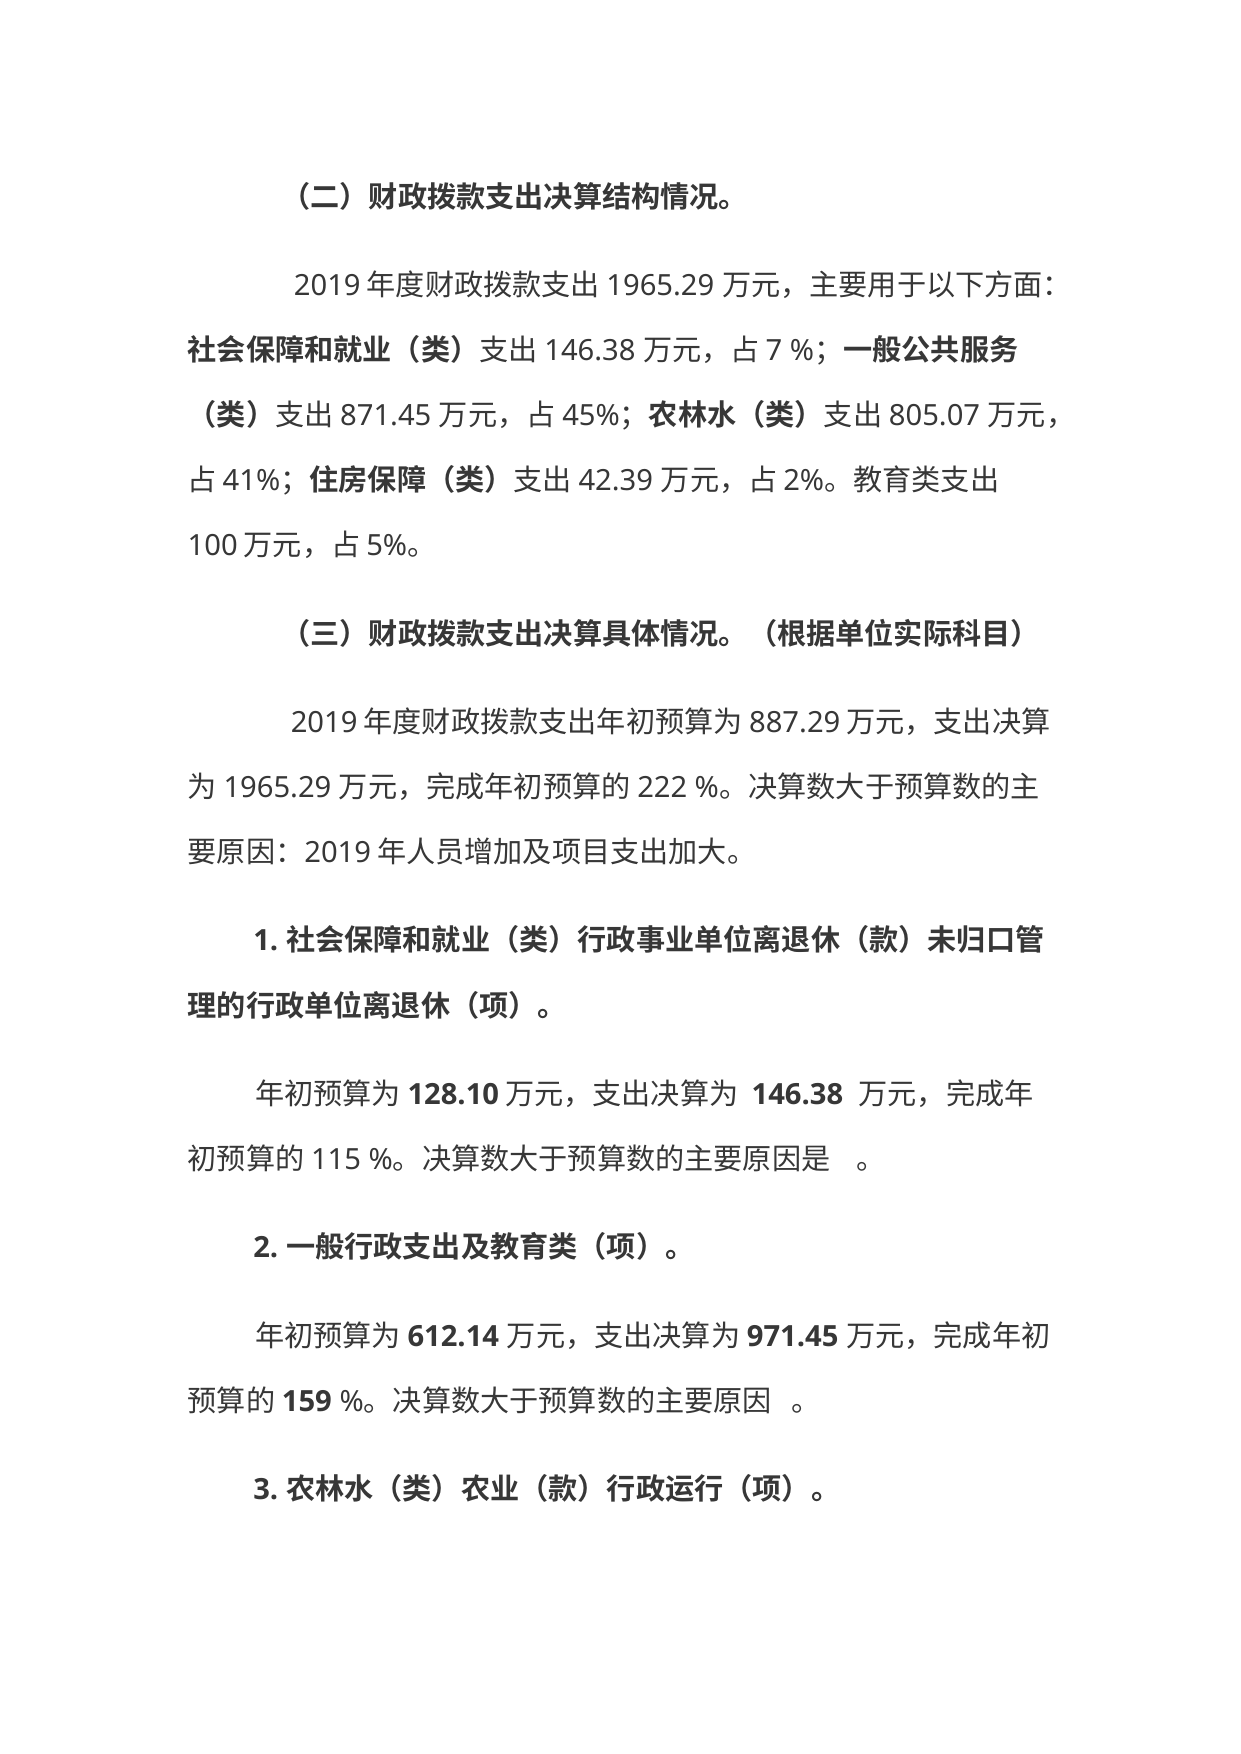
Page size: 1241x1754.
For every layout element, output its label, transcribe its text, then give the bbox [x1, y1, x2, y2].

text （三）财政拨款支出决算具体情况。（根据单位实际科目） [281, 599, 1053, 664]
text 年初预算为 128.10万元，支出决算为 146.38 万元，完成年初预算的 115 %。决算数大于预算数的主要原因是 。 [187, 1059, 1053, 1189]
text 3. 农林水（类）农业（款）行政运行（项）。 [187, 1454, 1053, 1519]
text 2. 一般行政支出及教育类（项）。 [187, 1213, 1053, 1278]
text 年初预算为 612.14 万元，支出决算为 971.45 万元，完成年初预算的 159 %。决算数大于预算数的主要原因 。 [187, 1301, 1053, 1431]
text 2019年度财政拨款支出年初预算为 887.29万元，支出决算为 1965.29 万元，完成年初预算的 222 %。决算数大于预算数的主要原因：2019年人员增加及项目支出加大。 [187, 687, 1053, 882]
text 1. 社会保障和就业（类）行政事业单位离退休（款）未归口管理的行政单位离退休（项）。 [187, 906, 1053, 1036]
text 2019年度财政拨款支出 1965.29 万元，主要用于以下方面：社会保障和就业（类）支出 146.38 万元，占7 %；一般公共服务（类）支出 871.45 万元，占 45%；农林水（类）支出 805.07 万元，占41%；住房保障（类）支出 42.39 万元，占2%。教育类支出100万元，占5%。 [187, 250, 1053, 575]
text （二）财政拨款支出决算结构情况。 [281, 162, 1053, 227]
